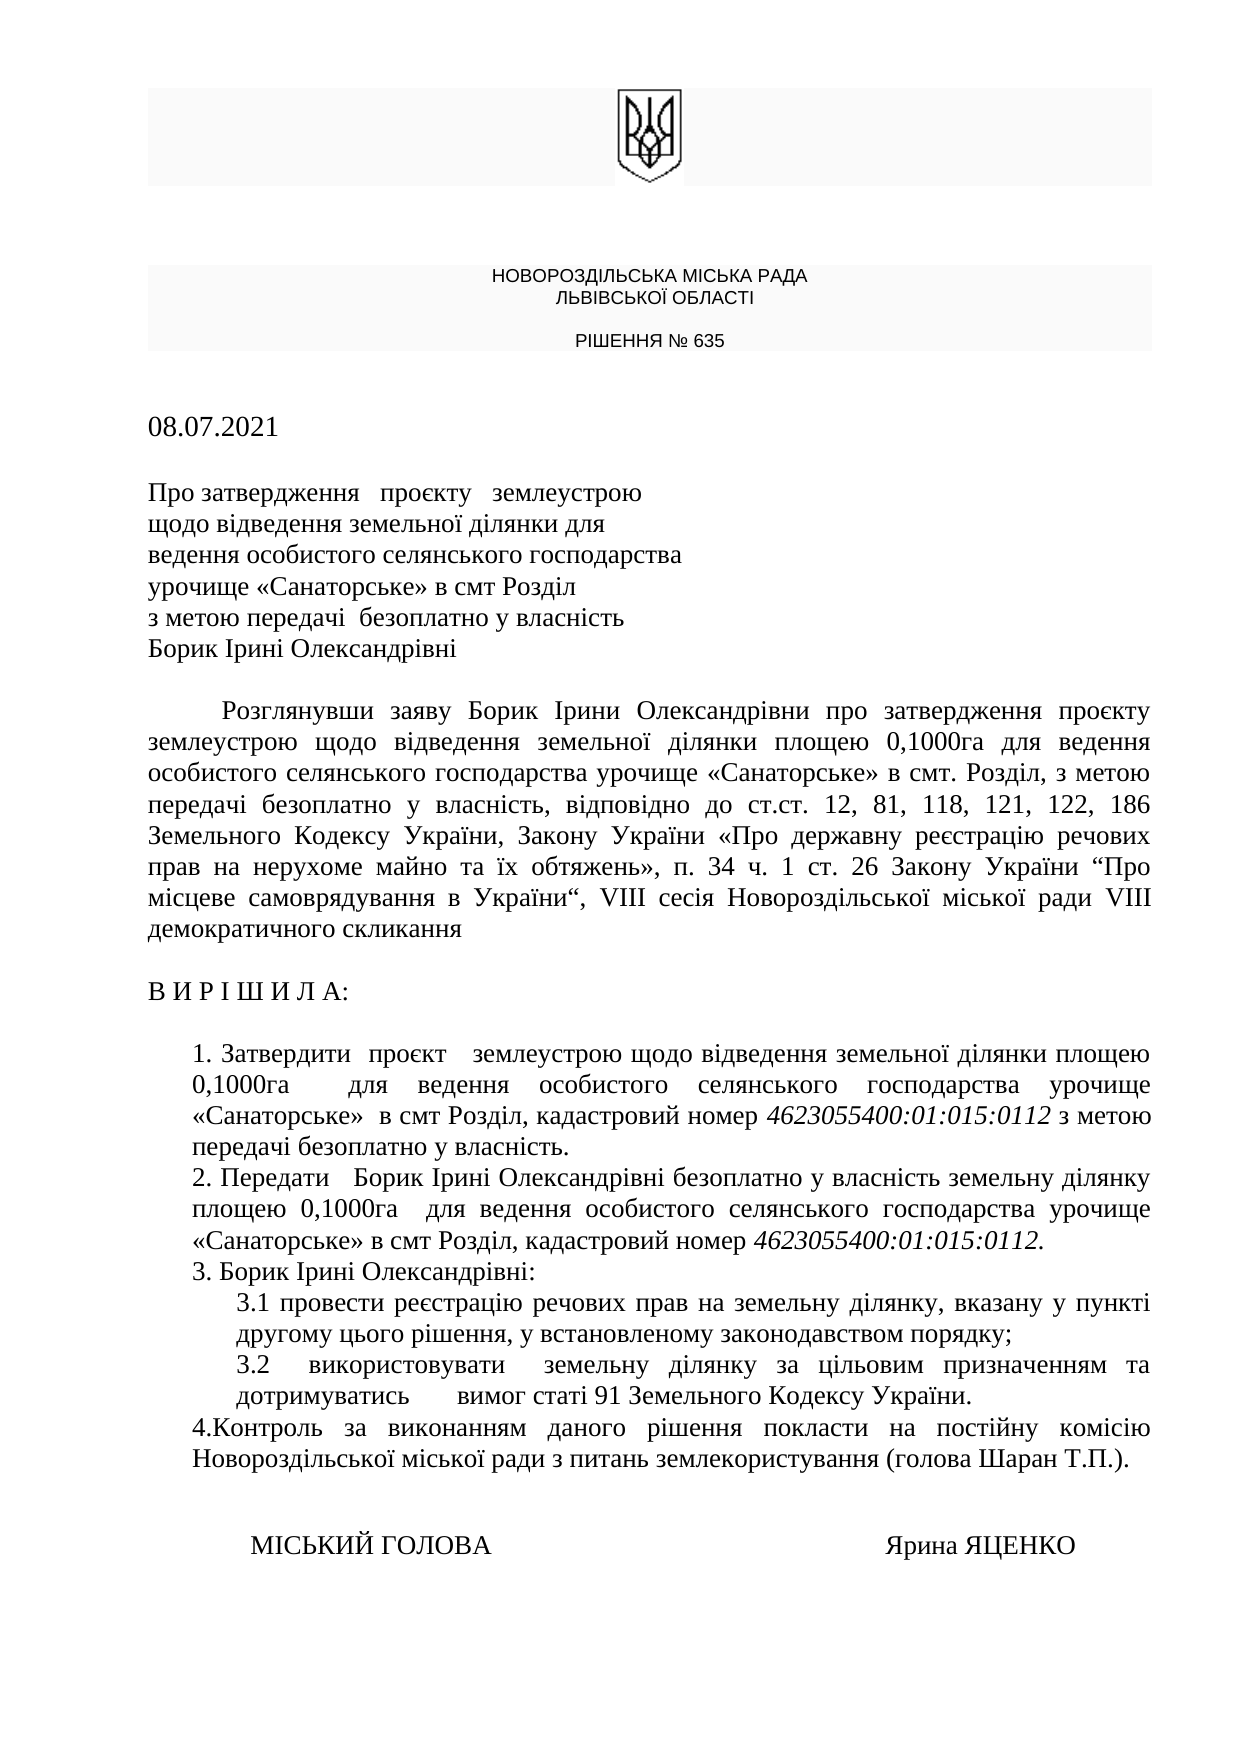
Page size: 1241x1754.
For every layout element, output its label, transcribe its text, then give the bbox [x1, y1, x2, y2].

text МІСЬКИЙ ГОЛОВА Ярина ЯЦЕНКО [162, 1532, 1152, 1560]
text Борик Ірині Олександрівні [148, 632, 842, 663]
text 1. Затвердити проєкт землеустрою щодо відведення земельної ділянки площею 0,1000га для ведення особистого селянського господарства урочище «Санаторське» в смт Розділ, кадастровий номер 4623055400:01:015:0112 з метою передачі безоплатно у власність. [192, 1037, 1152, 1161]
text 3. Борик Ірині Олександрівні: [192, 1255, 842, 1286]
text НОВОРОЗДІЛЬСЬКА МІСЬКА РАДА ЛЬВІВСЬКОЇ ОБЛАСТІ РІШЕННЯ № 635 [148, 265, 1152, 351]
text з метою передачі безоплатно у власність [148, 601, 842, 632]
text 3.1 провести реєстрацію речових прав на земельну ділянку, вказану у пункті другому цього рішення, у встановленому законодавством порядку; [236, 1286, 1152, 1348]
text Розглянувши заяву Борик Ірини Олександрівни про затвердження проєкту землеустрою щодо відведення земельної ділянки площею 0,1000га для ведення особистого селянського господарства урочище «Санаторське» в смт. Розділ, з метою передачі безоплатно у власність, відповідно до ст.ст. 12, 81, 118, 121, 122, 186 Земельного Кодексу України, Закону України «Про державну реєстрацію речових прав на нерухоме майно та їх обтяжень», п. 34 ч. 1 ст. 26 Закону України “Про місцеве самоврядування в України“, VIII сесія Новороздільської міської ради VIII демократичного скликання [148, 694, 1152, 943]
text ведення особистого селянського господарства [148, 538, 842, 570]
picture [615, 88, 685, 186]
text урочище «Санаторське» в смт Розділ [148, 570, 842, 601]
text щодо відведення земельної ділянки для [148, 507, 842, 538]
text 4.Контроль за виконанням даного рішення покласти на постійну комісію Новороздільської міської ради з питань землекористування (голова Шаран Т.П.). [192, 1411, 1152, 1473]
text 2. Передати Борик Ірині Олександрівні безоплатно у власність земельну ділянку площею 0,1000га для ведення особистого селянського господарства урочище «Санаторське» в смт Розділ, кадастровий номер 4623055400:01:015:0112. [192, 1161, 1152, 1255]
text 08.07.2021 [148, 409, 1152, 443]
text 3.2 використовувати земельну ділянку за цільовим призначенням та дотримуватись вимог статі 91 Земельного Кодексу України. [236, 1348, 1152, 1411]
text Про затвердження проєкту землеустрою [148, 476, 842, 507]
text В И Р І Ш И Л А: [148, 974, 1152, 1006]
